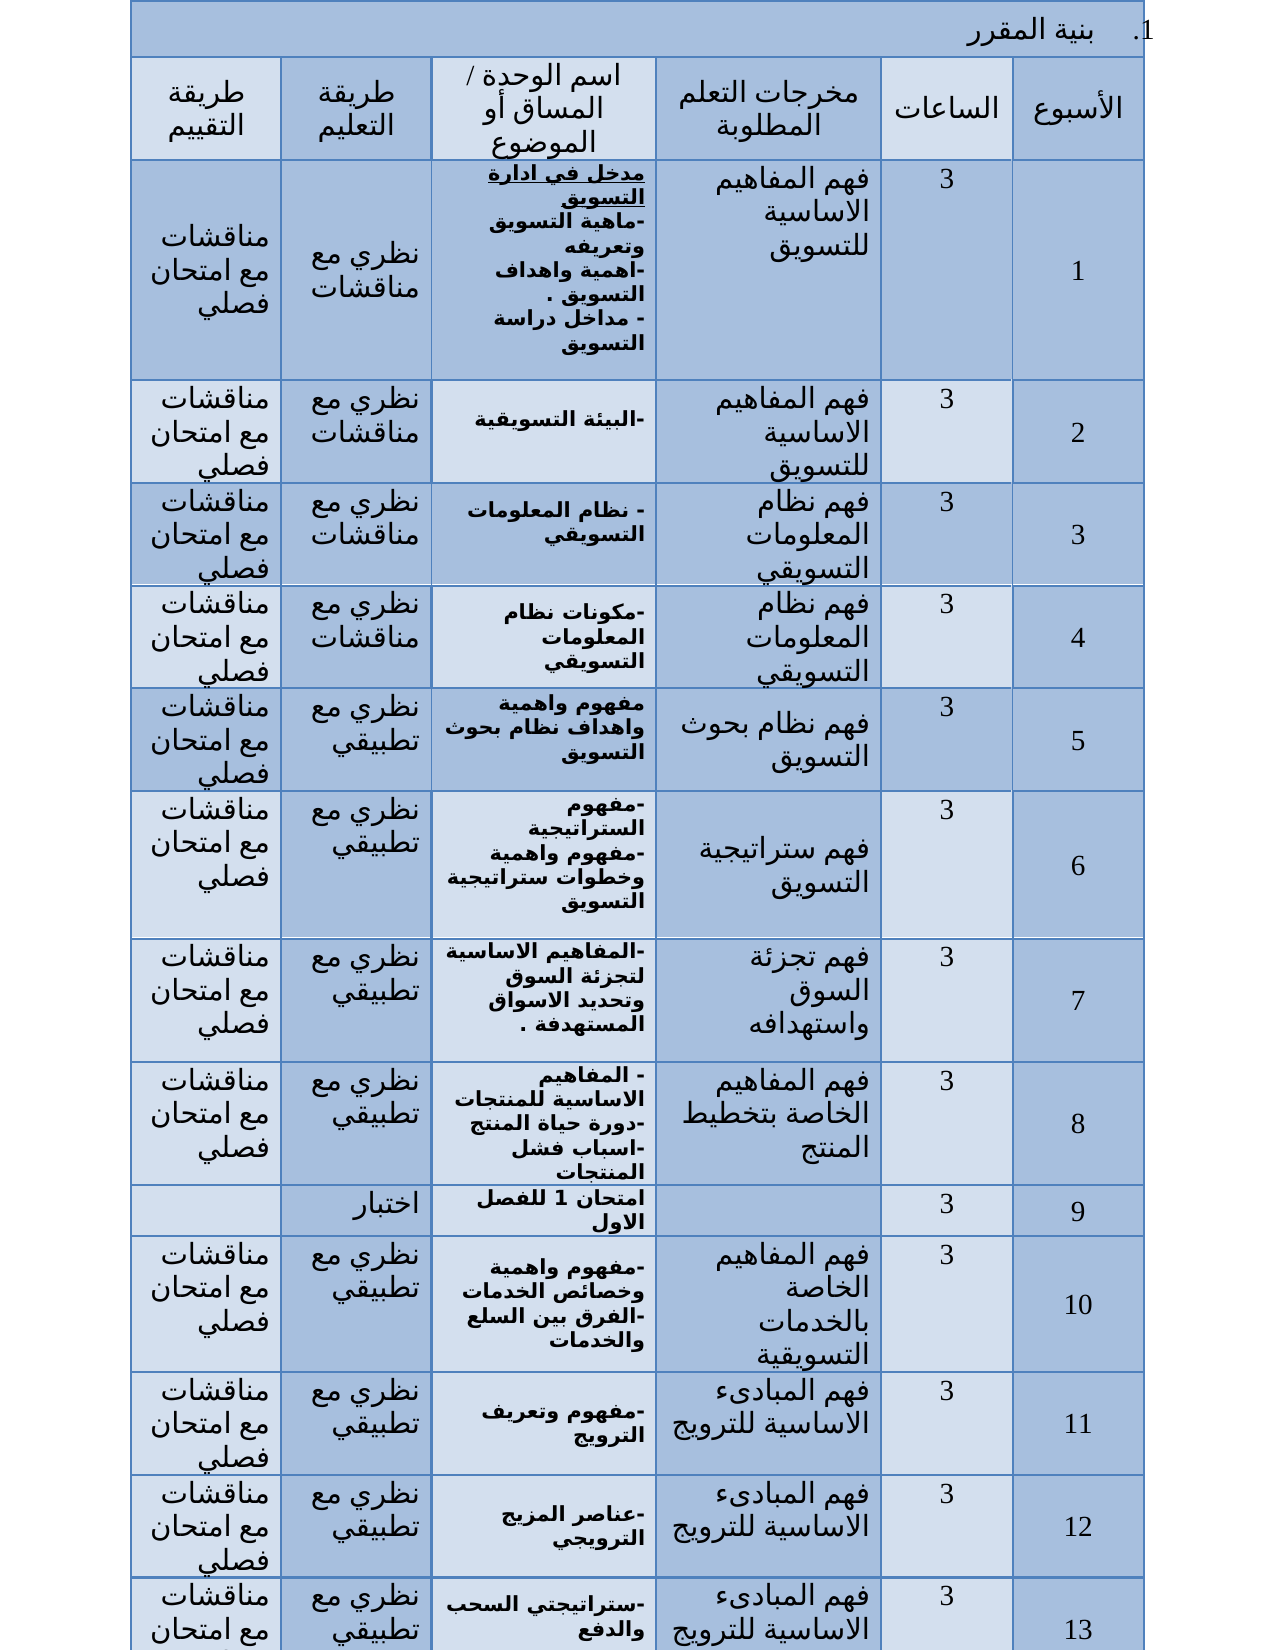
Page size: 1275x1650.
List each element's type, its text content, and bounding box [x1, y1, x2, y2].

table_cell طريقة التقييم [132, 58, 280, 159]
table_cell 4 [1014, 587, 1143, 687]
table_cell نظري مع مناقشات [282, 381, 430, 482]
table_cell فهم المبادىء الاساسية للترويج [657, 1373, 880, 1474]
table_cell -المفاهيم الاساسية لتجزئة السوق وتحديد الاسواق المستهدفة . [433, 940, 655, 1061]
table_cell نظري مع تطبيقي [282, 689, 431, 790]
table_cell 5 [1013, 689, 1143, 790]
table_cell - المفاهيم الاساسية للمنتجات -دورة حياة المنتج -اسباب فشل المنتجات [433, 1063, 655, 1184]
table_cell نظري مع مناقشات [282, 587, 430, 687]
table_header بنية المقرر [132, 2, 1143, 56]
table_cell مناقشات مع امتحان فصلي [132, 940, 280, 1061]
table_cell - نظام المعلومات التسويقي [432, 484, 655, 584]
table_cell 3 [1013, 484, 1143, 584]
table_cell فهم المفاهيم الخاصة بالخدمات التسويقية [657, 1237, 880, 1371]
table_cell الأسبوع [1014, 58, 1143, 159]
table_cell نظري مع تطبيقي [282, 940, 430, 1061]
table_cell [132, 1186, 280, 1235]
table_cell مناقشات مع امتحان فصلي [132, 1476, 280, 1576]
table_cell 3 [882, 790, 1012, 937]
table_cell 3 [882, 1063, 1012, 1184]
table_cell فهم نظام بحوث التسويق [657, 689, 880, 790]
table_cell الساعات [882, 58, 1012, 159]
table_cell فهم المبادىء الاساسية للترويج [657, 1579, 880, 1650]
table_cell نظري مع تطبيقي [282, 1476, 430, 1576]
table_cell 3 [882, 1237, 1012, 1371]
table_cell نظري مع تطبيقي [282, 1237, 430, 1371]
table_cell نظري مع تطبيقي [282, 1579, 430, 1650]
table_cell 3 [882, 1186, 1012, 1235]
table_cell 9 [1014, 1186, 1143, 1235]
table_cell مناقشات مع امتحان فصلي [132, 381, 280, 482]
table_cell -البيئة التسويقية [433, 381, 655, 482]
table_cell مناقشات مع امتحان فصلي [132, 587, 280, 687]
table_cell مناقشات مع امتحان فصلي [132, 1579, 280, 1650]
table_cell 8 [1014, 1063, 1143, 1184]
table_cell مناقشات مع امتحان فصلي [132, 689, 280, 790]
table_cell -مكونات نظام المعلومات التسويقي [433, 587, 655, 687]
table_cell 3 [882, 482, 1012, 584]
table_cell 13 [1014, 1579, 1143, 1650]
table_cell فهم المفاهيم الاساسية للتسويق [657, 381, 880, 482]
table_cell 3 [882, 940, 1012, 1061]
table_cell نظري مع مناقشات [282, 484, 431, 584]
table_cell -ستراتيجتي السحب والدفع [433, 1579, 655, 1650]
table_cell 3 [882, 159, 1012, 379]
table_cell فهم نظام المعلومات التسويقي [657, 587, 880, 687]
table_cell -مفهوم الستراتيجية -مفهوم واهمية وخطوات ستراتيجية التسويق [433, 792, 655, 937]
table_cell مناقشات مع امتحان فصلي [132, 792, 280, 937]
table_cell مدخل في ادارة التسويق -ماهية التسويق وتعريفه -اهمية واهداف التسويق . - مداخل دراسة التسويق [432, 161, 655, 379]
table_cell مناقشات مع امتحان فصلي [132, 484, 280, 584]
table_cell 3 [882, 1579, 1012, 1650]
table_cell 3 [882, 1476, 1012, 1576]
table_cell 7 [1014, 940, 1143, 1061]
table_cell 6 [1014, 792, 1143, 937]
table_cell فهم المبادىء الاساسية للترويج [657, 1476, 880, 1576]
table_cell فهم المفاهيم الاساسية للتسويق [657, 161, 880, 379]
table_cell 3 [882, 379, 1012, 482]
table_cell اختبار [282, 1186, 430, 1235]
table_cell مخرجات التعلم المطلوبة [657, 58, 880, 159]
table_cell نظري مع تطبيقي [282, 792, 430, 937]
table_cell فهم تجزئة السوق واستهدافه [657, 940, 880, 1061]
table_cell [657, 1186, 880, 1235]
table_cell -مفهوم وتعريف الترويج [433, 1373, 655, 1474]
table_cell نظري مع تطبيقي [282, 1373, 430, 1474]
table_cell فهم نظام المعلومات التسويقي [657, 484, 880, 584]
table_cell 3 [882, 1373, 1012, 1474]
table_cell -مفهوم واهمية وخصائص الخدمات -الفرق بين السلع والخدمات [433, 1237, 655, 1371]
table_cell طريقة التعليم [282, 58, 430, 159]
table_cell مناقشات مع امتحان فصلي [132, 161, 280, 379]
table_cell 2 [1014, 381, 1143, 482]
table_cell 11 [1014, 1373, 1143, 1474]
table_cell مناقشات مع امتحان فصلي [132, 1237, 280, 1371]
table_cell 3 [882, 687, 1012, 790]
table_cell 12 [1014, 1476, 1143, 1576]
table_cell اسم الوحدة / المساق أو الموضوع [433, 58, 655, 159]
table_cell فهم المفاهيم الخاصة بتخطيط المنتج [657, 1063, 880, 1184]
table_cell 10 [1014, 1237, 1143, 1371]
table_cell امتحان 1 للفصل الاول [433, 1186, 655, 1235]
table_cell فهم ستراتيجية التسويق [657, 792, 880, 937]
table_cell -عناصر المزيج الترويجي [433, 1476, 655, 1576]
table_cell مفهوم واهمية واهداف نظام بحوث التسويق [432, 689, 655, 790]
table_cell نظري مع مناقشات [282, 161, 431, 379]
table_cell 1 [1013, 161, 1143, 379]
table_cell مناقشات مع امتحان فصلي [132, 1373, 280, 1474]
table_cell مناقشات مع امتحان فصلي [132, 1063, 280, 1184]
table_cell 3 [882, 585, 1012, 687]
table_cell نظري مع تطبيقي [282, 1063, 430, 1184]
